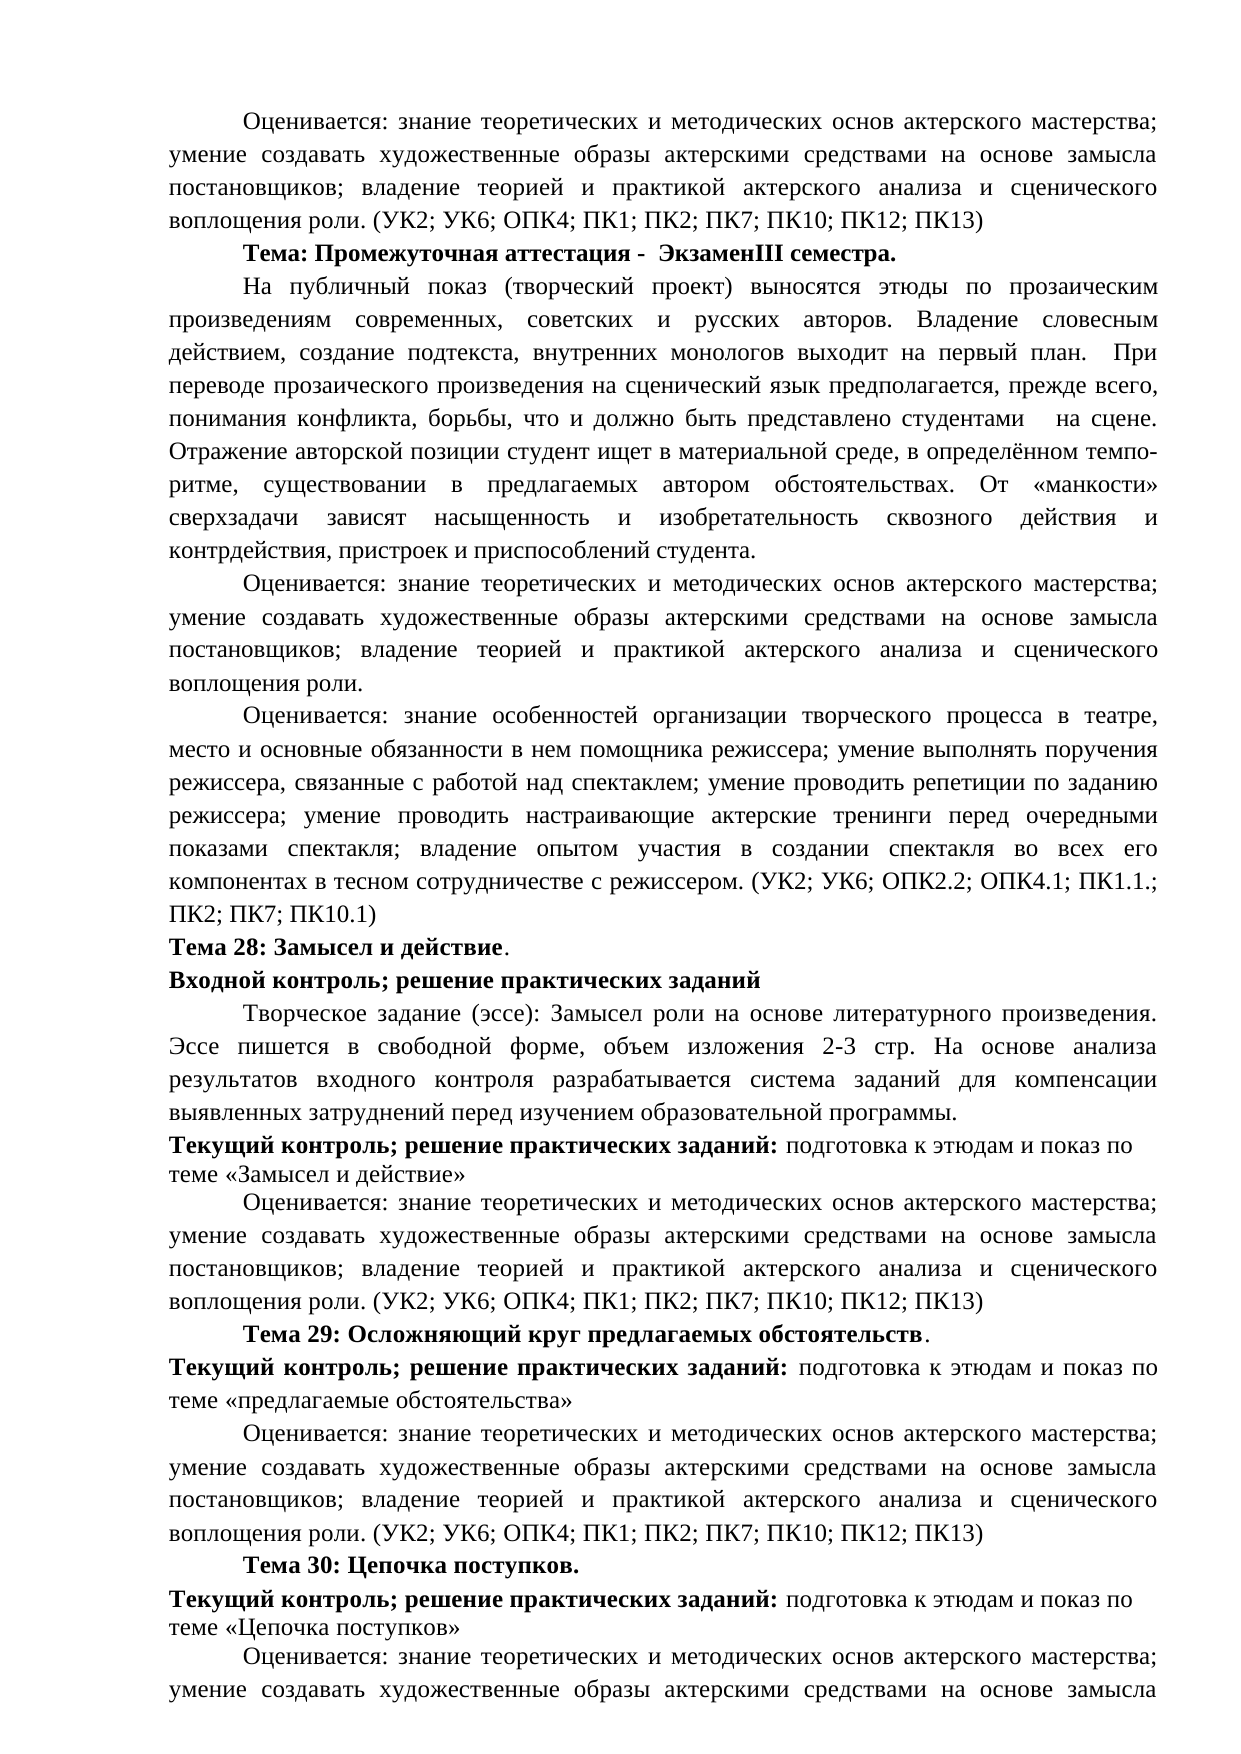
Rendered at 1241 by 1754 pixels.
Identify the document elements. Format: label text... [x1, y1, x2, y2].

text Оценивается: знание теоретических и методических основ актерского мастерства; умение создавать художественные образы актерскими средствами на основе замысла постановщиков; владение теорией и практикой актерского анализа и сценического воплощения роли. [169, 568, 1159, 696]
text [169, 1641, 1159, 1703]
text Входной контроль; решение практических заданий [169, 965, 1159, 993]
text Тема 30: Цепочка поступков. [169, 1551, 1159, 1579]
text Тема: Промежуточная аттестация - ЭкзаменIII семестра. [169, 238, 1159, 267]
text Творческое задание (эссе): Замысел роли на основе литературного произведения. Эссе пишется в свободной форме, объем изложения 2-3 стр. На основе анализа результатов входного контроля разрабатывается система заданий для компенсации выявленных затруднений перед изучением образовательной программы. [169, 998, 1159, 1126]
text Тема 28: Замысел и действие. [169, 932, 1159, 961]
text Оценивается: знание особенностей организации творческого процесса в театре, место и основные обязанности в нем помощника режиссера; умение выполнять поручения режиссера, связанные с работой над спектаклем; умение проводить репетиции по заданию режиссера; умение проводить настраивающие актерские тренинги перед очередными показами спектакля; владение опытом участия в создании спектакля во всех его компонентах в тесном сотрудничестве с режиссером. (УК2; УК6; ОПК2.2; ОПК4.1; ПК1.1.; ПК2; ПК7; ПК10.1) [169, 701, 1159, 927]
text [169, 1418, 1159, 1546]
text На публичный показ (творческий проект) выносятся этюды по прозаическим произведениям современных, советских и русских авторов. Владение словесным действием, создание подтекста, внутренних монологов выходит на первый план. При переводе прозаического произведения на сценический язык предполагается, прежде всего, понимания конфликта, борьбы, что и должно быть представлено студентами на сцене. Отражение авторской позиции студент ищет в материальной среде, в определённом темпо-ритме, существовании в предлагаемых автором обстоятельствах. От «манкости» сверхзадачи зависят насыщенность и изобретательность сквозного действия и контрдействия, пристроек и приспособлений студента. [169, 271, 1159, 564]
text Текущий контроль; решение практических заданий: подготовка к этюдам и показ по теме «Цепочка поступков» [169, 1584, 1159, 1641]
text Текущий контроль; решение практических заданий: подготовка к этюдам и показ по теме «предлагаемые обстоятельства» [169, 1352, 1159, 1414]
text Текущий контроль; решение практических заданий: подготовка к этюдам и показ по теме «Замысел и действие» [169, 1130, 1159, 1187]
text Тема 29: Осложняющий круг предлагаемых обстоятельств. [169, 1319, 1159, 1348]
